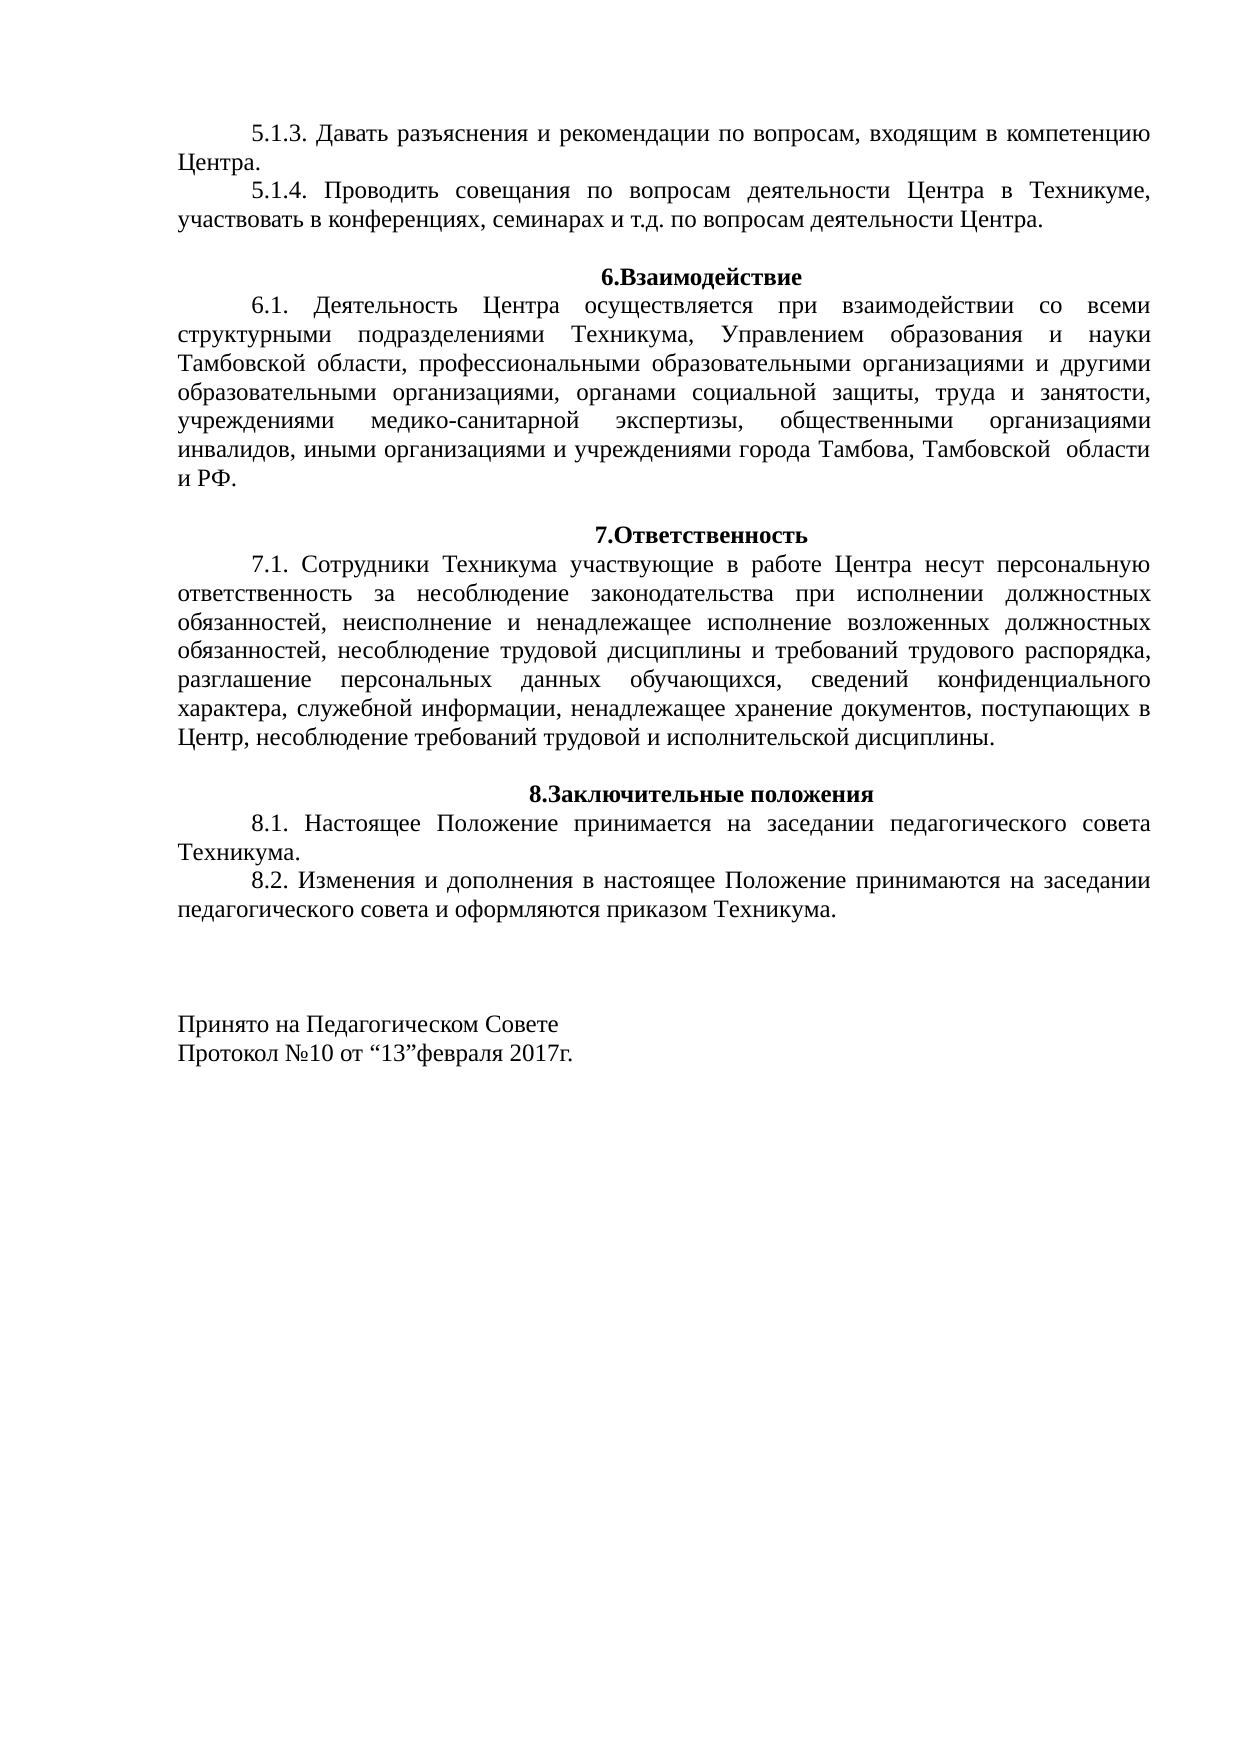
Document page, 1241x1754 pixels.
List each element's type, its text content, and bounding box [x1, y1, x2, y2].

text Принято на Педагогическом Совете [177, 1009, 1152, 1038]
text 8.Заключительные положения [177, 779, 1152, 808]
text 8.2. Изменения и дополнения в настоящее Положение принимаются на заседании педагогического совета и оформляются приказом Техникума. [177, 866, 1152, 923]
text 5.1.4. Проводить совещания по вопросам деятельности Центра в Техникуме, участвовать в конференциях, семинарах и т.д. по вопросам деятельности Центра. [177, 176, 1152, 233]
text 6.Взаимодействие [177, 262, 1152, 291]
text Протокол №10 от “13”февраля 2017г. [177, 1038, 1152, 1067]
text 7.Ответственность [177, 521, 1152, 549]
text 7.1. Сотрудники Техникума участвующие в работе Центра несут персональную ответственность за несоблюдение законодательства при исполнении должностных обязанностей, неисполнение и ненадлежащее исполнение возложенных должностных обязанностей, несоблюдение трудовой дисциплины и требований трудового распорядка, разглашение персональных данных обучающихся, сведений конфиденциального характера, служебной информации, ненадлежащее хранение документов, поступающих в Центр, несоблюдение требований трудовой и исполнительской дисциплины. [177, 549, 1152, 751]
text 5.1.3. Давать разъяснения и рекомендации по вопросам, входящим в компетенцию Центра. [177, 118, 1152, 176]
text 8.1. Настоящее Положение принимается на заседании педагогического совета Техникума. [177, 808, 1152, 866]
text 6.1. Деятельность Центра осуществляется при взаимодействии со всеми структурными подразделениями Техникума, Управлением образования и науки Тамбовской области, профессиональными образовательными организациями и другими образовательными организациями, органами социальной защиты, труда и занятости, учреждениями медико-санитарной экспертизы, общественными организациями инвалидов, иными организациями и учреждениями города Тамбова, Тамбовской области и РФ. [177, 291, 1152, 492]
